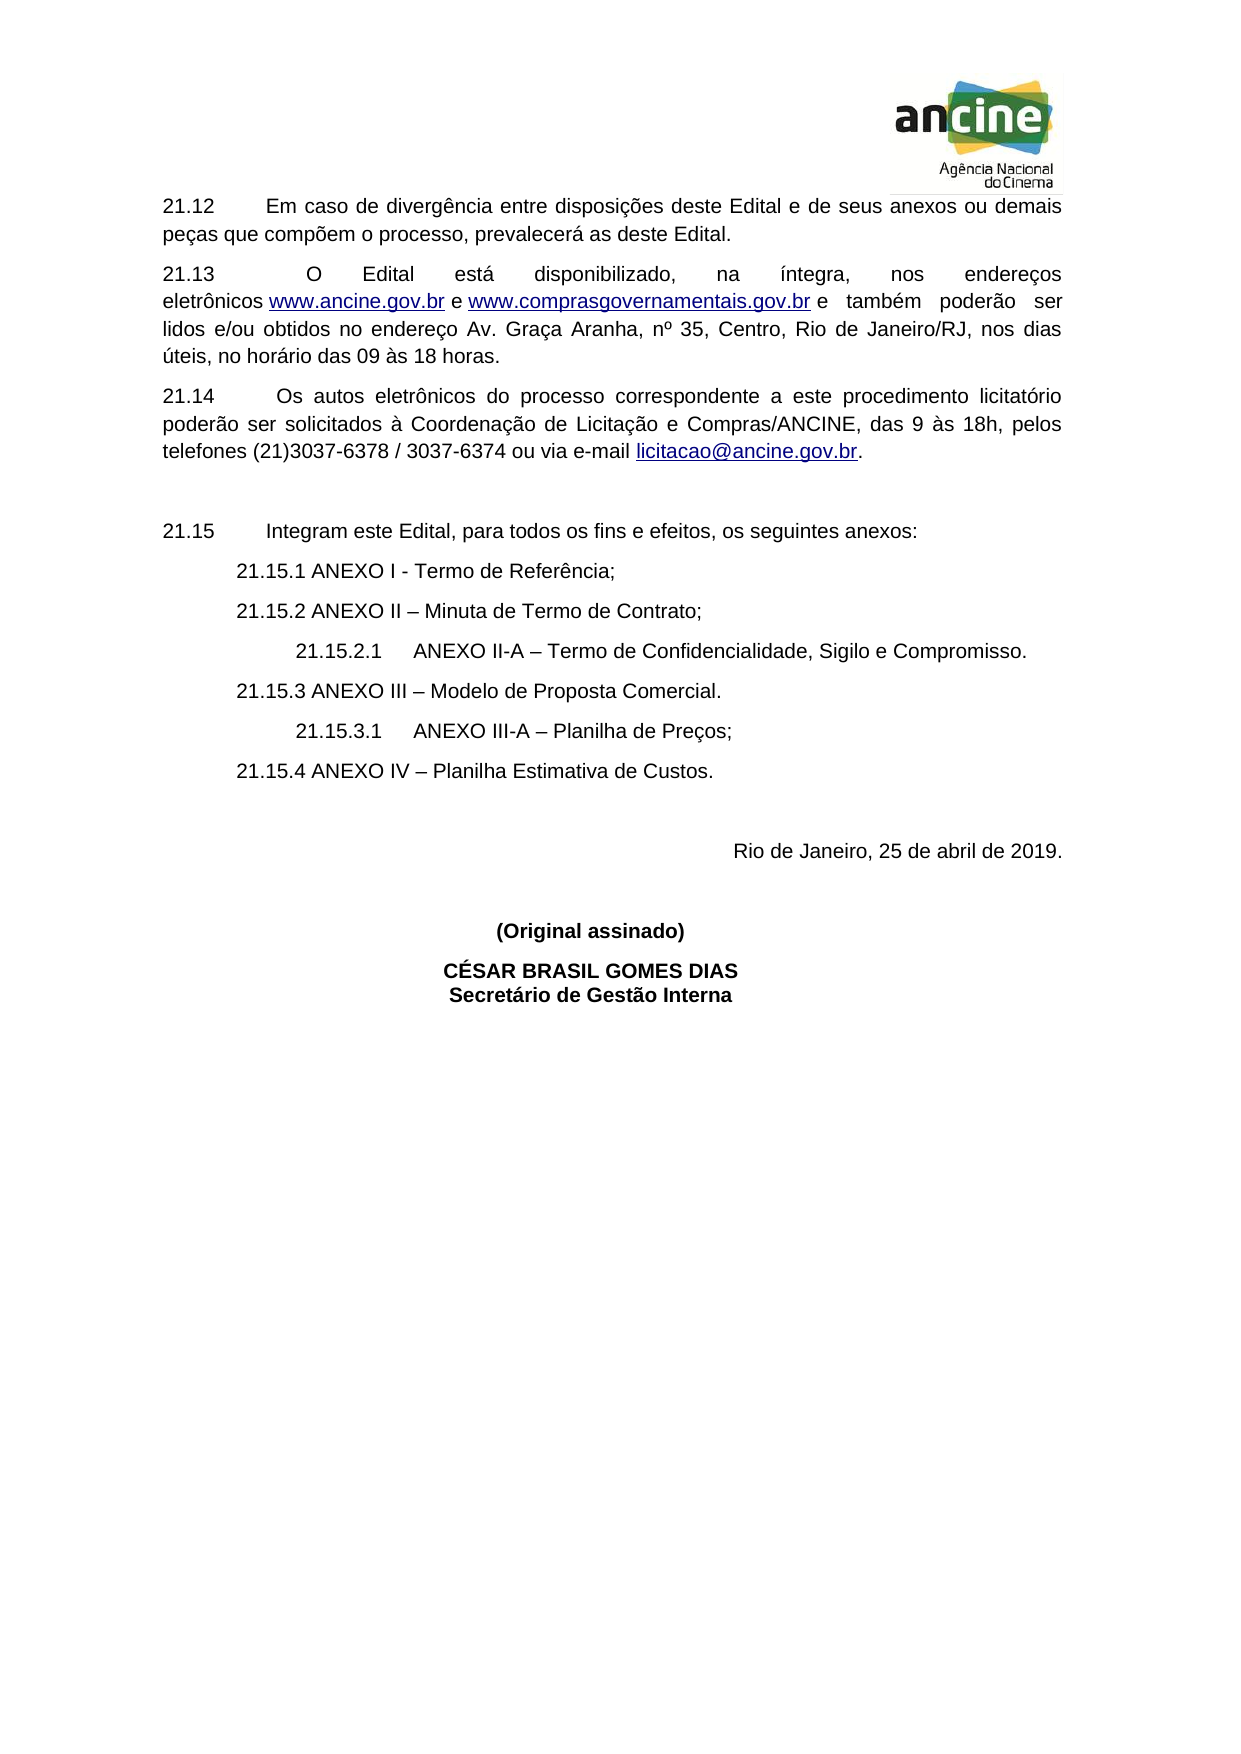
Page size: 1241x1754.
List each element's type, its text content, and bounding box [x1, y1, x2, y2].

text CÉSAR BRASIL GOMES DIAS [118, 959, 1063, 983]
list Integram este Edital, para todos os fins e efeitos, os seguintes anexos: [162, 519, 1063, 543]
list Os autos eletrônicos do processo correspondente a este procedimento licitatório poderão ser solicitados à Coordenação de Licitação e Compras/ANCINE, das 9 às 18h, pelos telefones (21)3037-6378 / 3037-6374 ou via e-mail licitacao@ancine.gov.br. [162, 384, 1063, 463]
list ANEXO III-A – Planilha de Preços; [295, 719, 1063, 743]
text Secretário de Gestão Interna [118, 983, 1063, 1007]
list ANEXO IV – Planilha Estimativa de Custos. [236, 759, 1063, 783]
list ANEXO III – Modelo de Proposta Comercial. [236, 679, 1063, 703]
list O Edital está disponibilizado, na íntegra, nos endereços eletrônicos www.ancine.gov.br e www.comprasgovernamentais.gov.br e também poderão ser lidos e/ou obtidos no endereço Av. Graça Aranha, nº 35, Centro, Rio de Janeiro/RJ, nos dias úteis, no horário das 09 às 18 horas. [162, 262, 1063, 368]
picture [889, 73, 1064, 195]
list ANEXO II – Minuta de Termo de Contrato; [236, 599, 1063, 623]
list ANEXO II-A – Termo de Confidencialidade, Sigilo e Compromisso. [295, 639, 1063, 663]
text Rio de Janeiro, 25 de abril de 2019. [118, 839, 1063, 863]
text (Original assinado) [118, 919, 1063, 943]
list ANEXO I - Termo de Referência; [236, 559, 1063, 583]
list Em caso de divergência entre disposições deste Edital e de seus anexos ou demais peças que compõem o processo, prevalecerá as deste Edital. [162, 194, 1063, 246]
